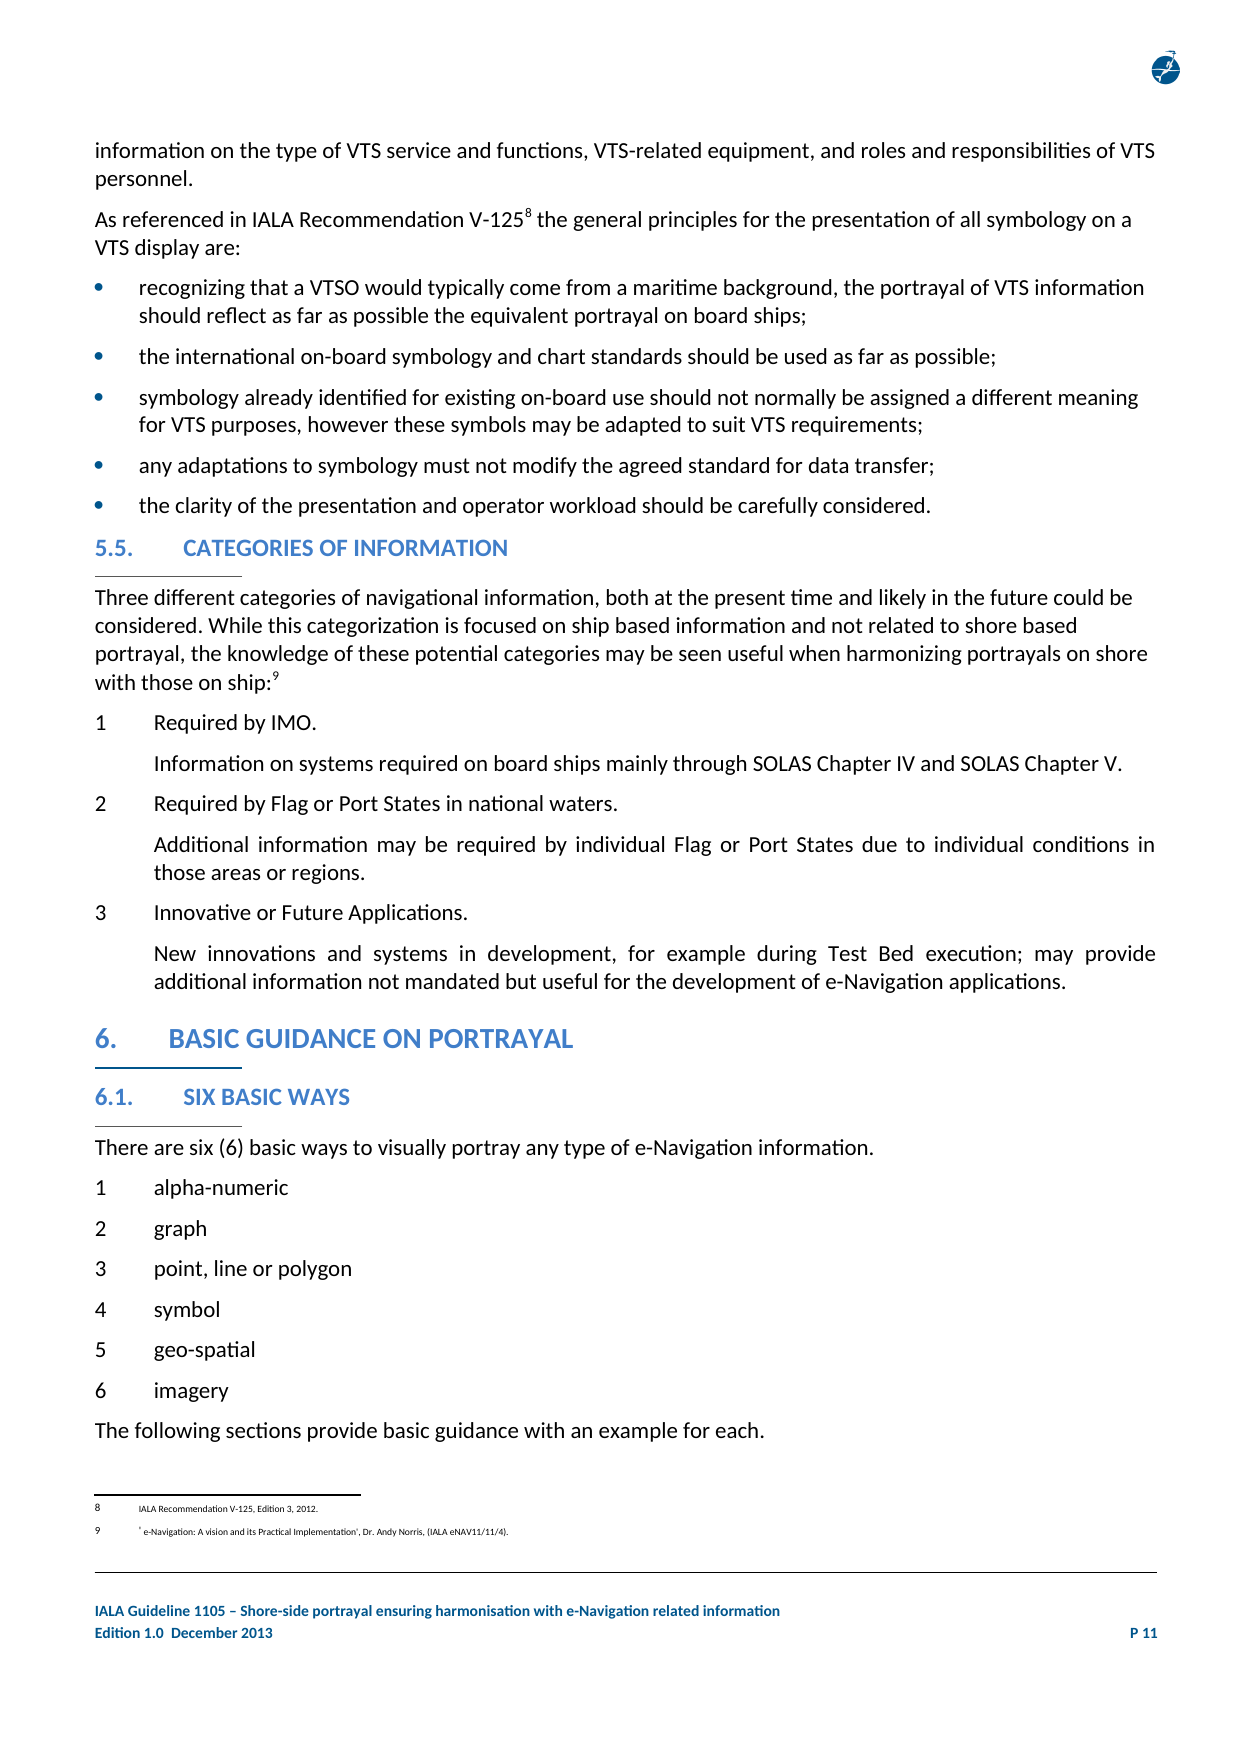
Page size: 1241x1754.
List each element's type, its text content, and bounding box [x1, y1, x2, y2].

text any adaptations to symbology must not modify the agreed standard for data transfer; [94, 451, 1157, 479]
list alpha-numeric [94, 1173, 1157, 1201]
text The following sections provide basic guidance with an example for each. [94, 1416, 1157, 1444]
text recognizing that a VTSO would typically come from a maritime background, the portrayal of VTS information should reflect as far as possible the equivalent portrayal on board ships; [94, 273, 1157, 329]
picture [1120, 0, 1239, 119]
subtitle BASIC GUIDANCE ON PORTRAYAL [94, 1020, 1157, 1055]
text the clarity of the presentation and operator workload should be carefully considered. [94, 492, 1157, 520]
text the international on-board symbology and chart standards should be used as far as possible; [94, 342, 1157, 370]
text Three different categories of navigational information, both at the present time and likely in the future could be considered. While this categorization is focused on ship based information and not related to shore based portrayal, the knowledge of these potential categories may be seen useful when harmonizing portrayals on shore with those on ship: [94, 583, 1157, 696]
list geo-spatial [94, 1335, 1157, 1363]
list Additional information may be required by individual Flag or Port States due to individual conditions in those areas or regions. [153, 830, 1157, 886]
list Required by Flag or Port States in national waters. [94, 789, 1157, 817]
list Innovative or Future Applications. [94, 898, 1157, 926]
list New innovations and systems in development, for example during Test Bed execution; may provide additional information not mandated but useful for the development of e-Navigation applications. [153, 939, 1157, 995]
text symbology already identified for existing on-board use should not normally be assigned a different meaning for VTS purposes, however these symbols may be adapted to suit VTS requirements; [94, 383, 1157, 439]
list symbol [94, 1295, 1157, 1323]
list Required by IMO. [94, 708, 1157, 736]
list point, line or polygon [94, 1254, 1157, 1282]
subtitle Six basic ways [94, 1081, 1157, 1112]
text As referenced in IALA Recommendation V-125 the general principles for the presentation of all symbology on a VTS display are: [94, 205, 1157, 261]
subtitle Categories of information [94, 532, 1157, 563]
list imagery [94, 1376, 1157, 1404]
text There are six (6) basic ways to visually portray any type of e-Navigation information. [94, 1133, 1157, 1161]
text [94, 136, 1157, 192]
list Information on systems required on board ships mainly through SOLAS Chapter IV and SOLAS Chapter V. [153, 749, 1157, 777]
list graph [94, 1214, 1157, 1242]
